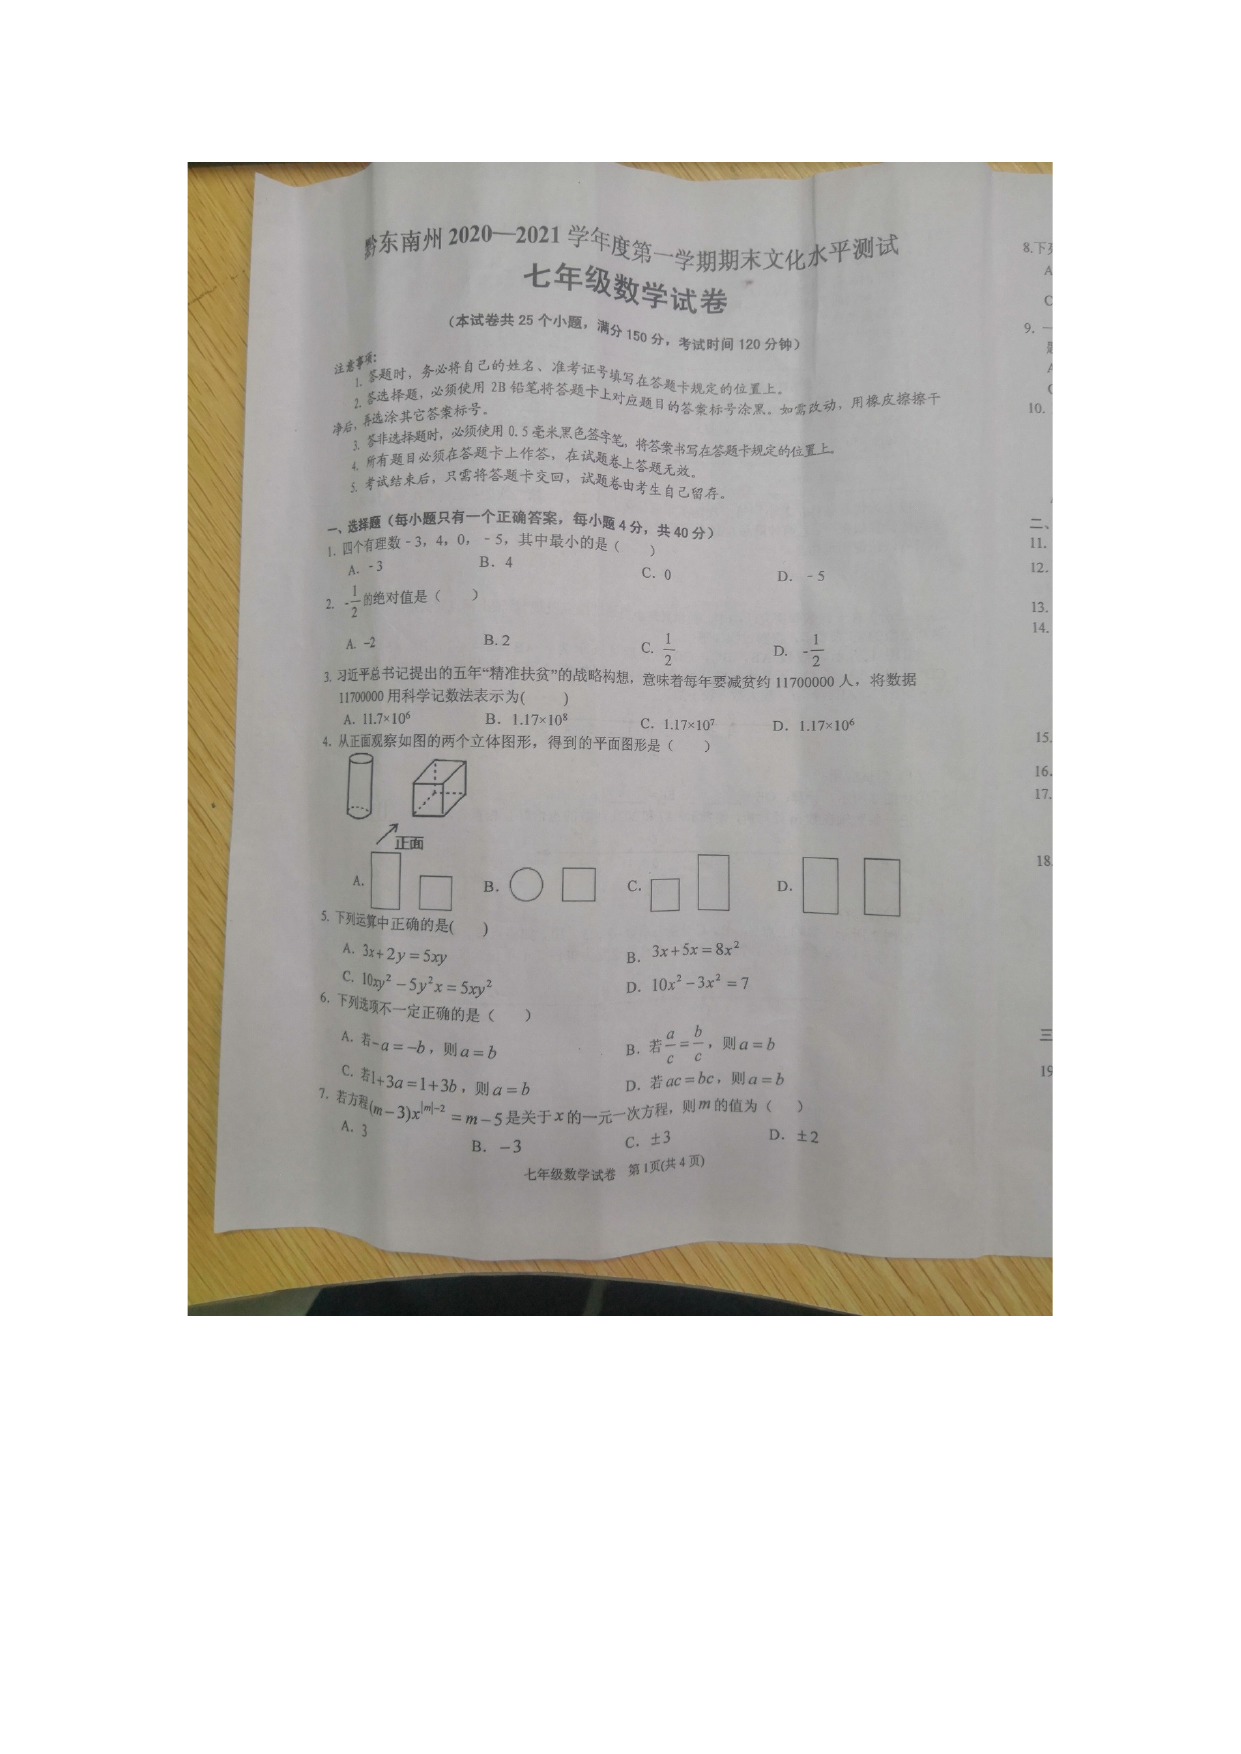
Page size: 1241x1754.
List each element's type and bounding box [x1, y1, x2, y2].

picture [187, 162, 1053, 1316]
